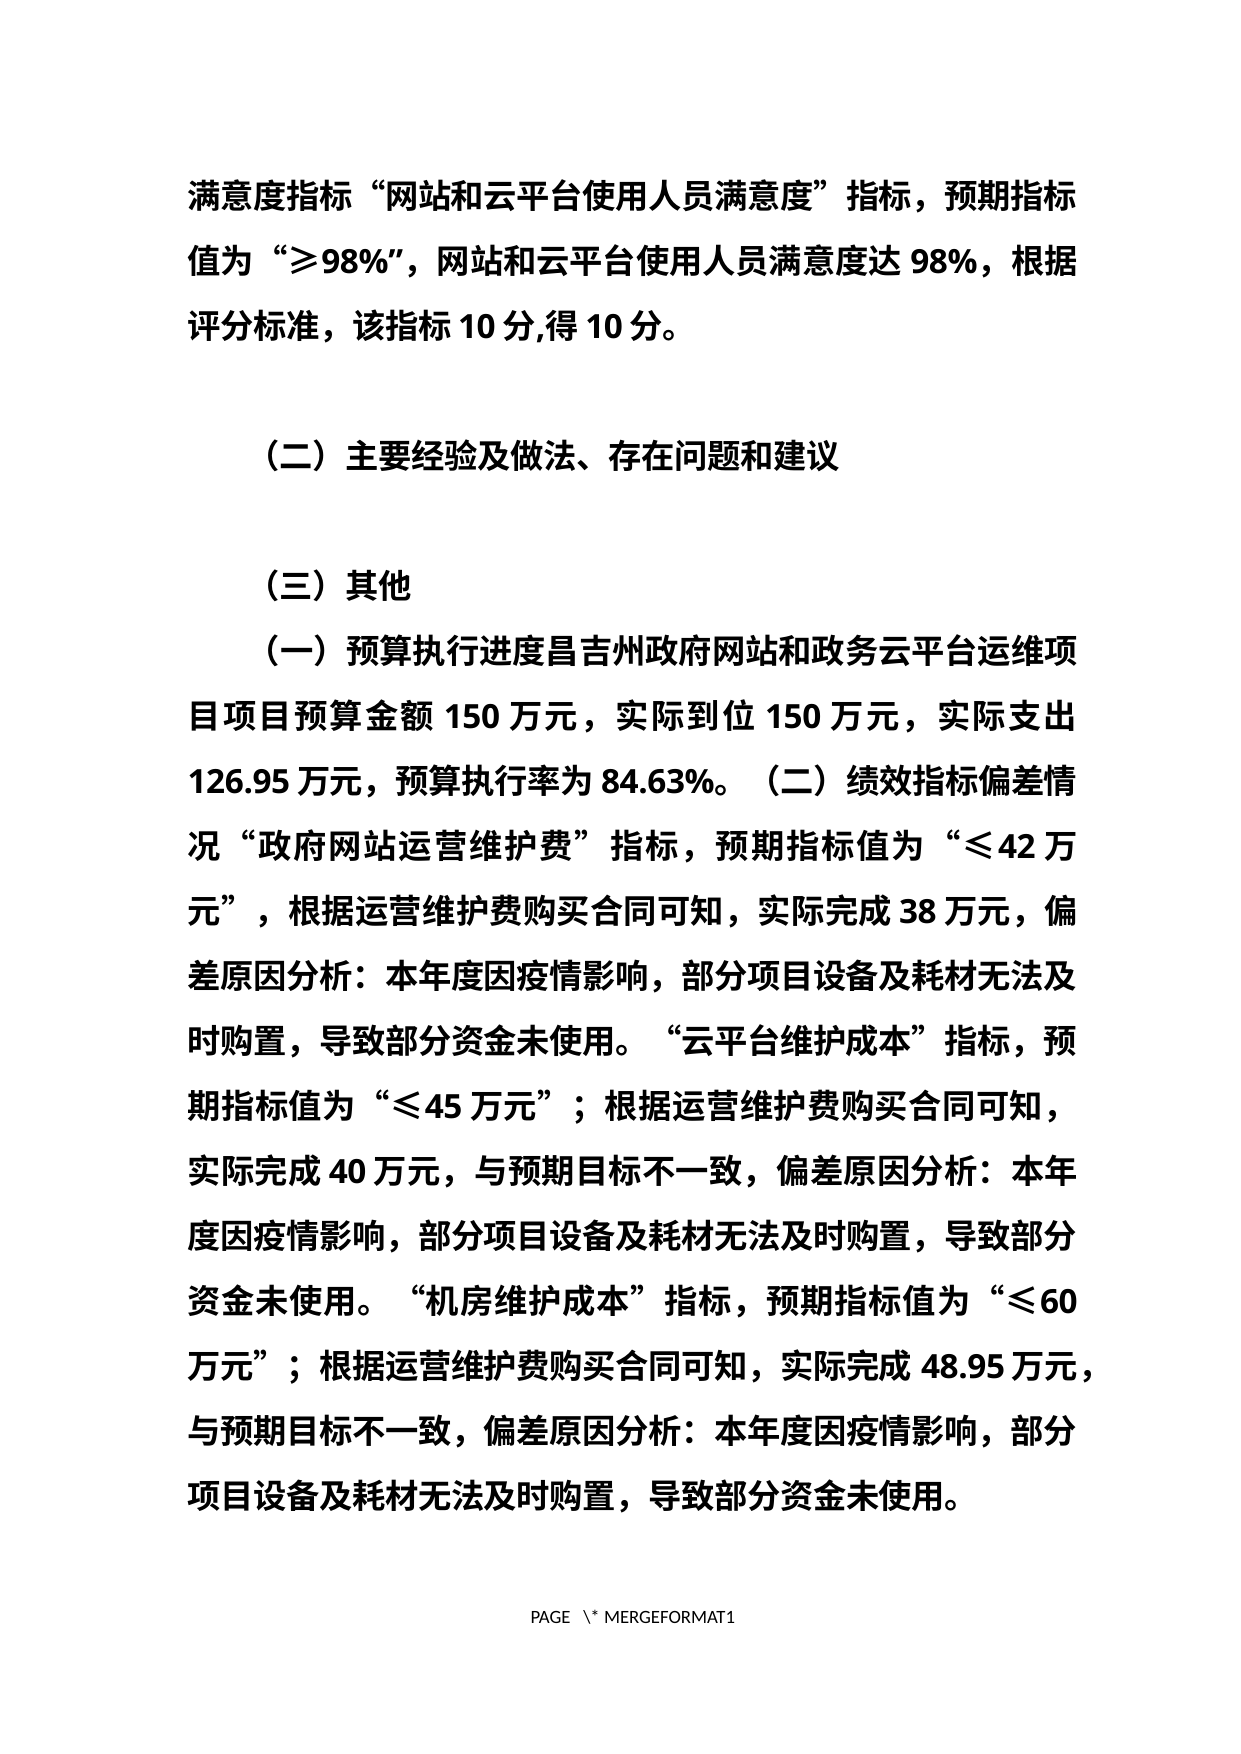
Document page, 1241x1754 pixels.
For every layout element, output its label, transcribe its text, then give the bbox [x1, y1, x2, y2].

text （三）其他 [187, 552, 1078, 617]
text （二）主要经验及做法、存在问题和建议 [187, 422, 1078, 487]
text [187, 162, 1078, 357]
text （一）预算执行进度昌吉州政府网站和政务云平台运维项目项目预算金额150万元，实际到位150万元，实际支出126.95万元，预算执行率为84.63%。（二）绩效指标偏差情况“政府网站运营维护费”指标，预期指标值为“≤42万元”，根据运营维护费购买合同可知，实际完成38万元，偏差原因分析：本年度因疫情影响，部分项目设备及耗材无法及时购置，导致部分资金未使用。“云平台维护成本”指标，预期指标值为“≤45万元”；根据运营维护费购买合同可知，实际完成40万元，与预期目标不一致，偏差原因分析：本年度因疫情影响，部分项目设备及耗材无法及时购置，导致部分资金未使用。“机房维护成本”指标，预期指标值为“≤60万元”；根据运营维护费购买合同可知，实际完成48.95万元，与预期目标不一致，偏差原因分析：本年度因疫情影响，部分项目设备及耗材无法及时购置，导致部分资金未使用。 [187, 617, 1078, 1527]
